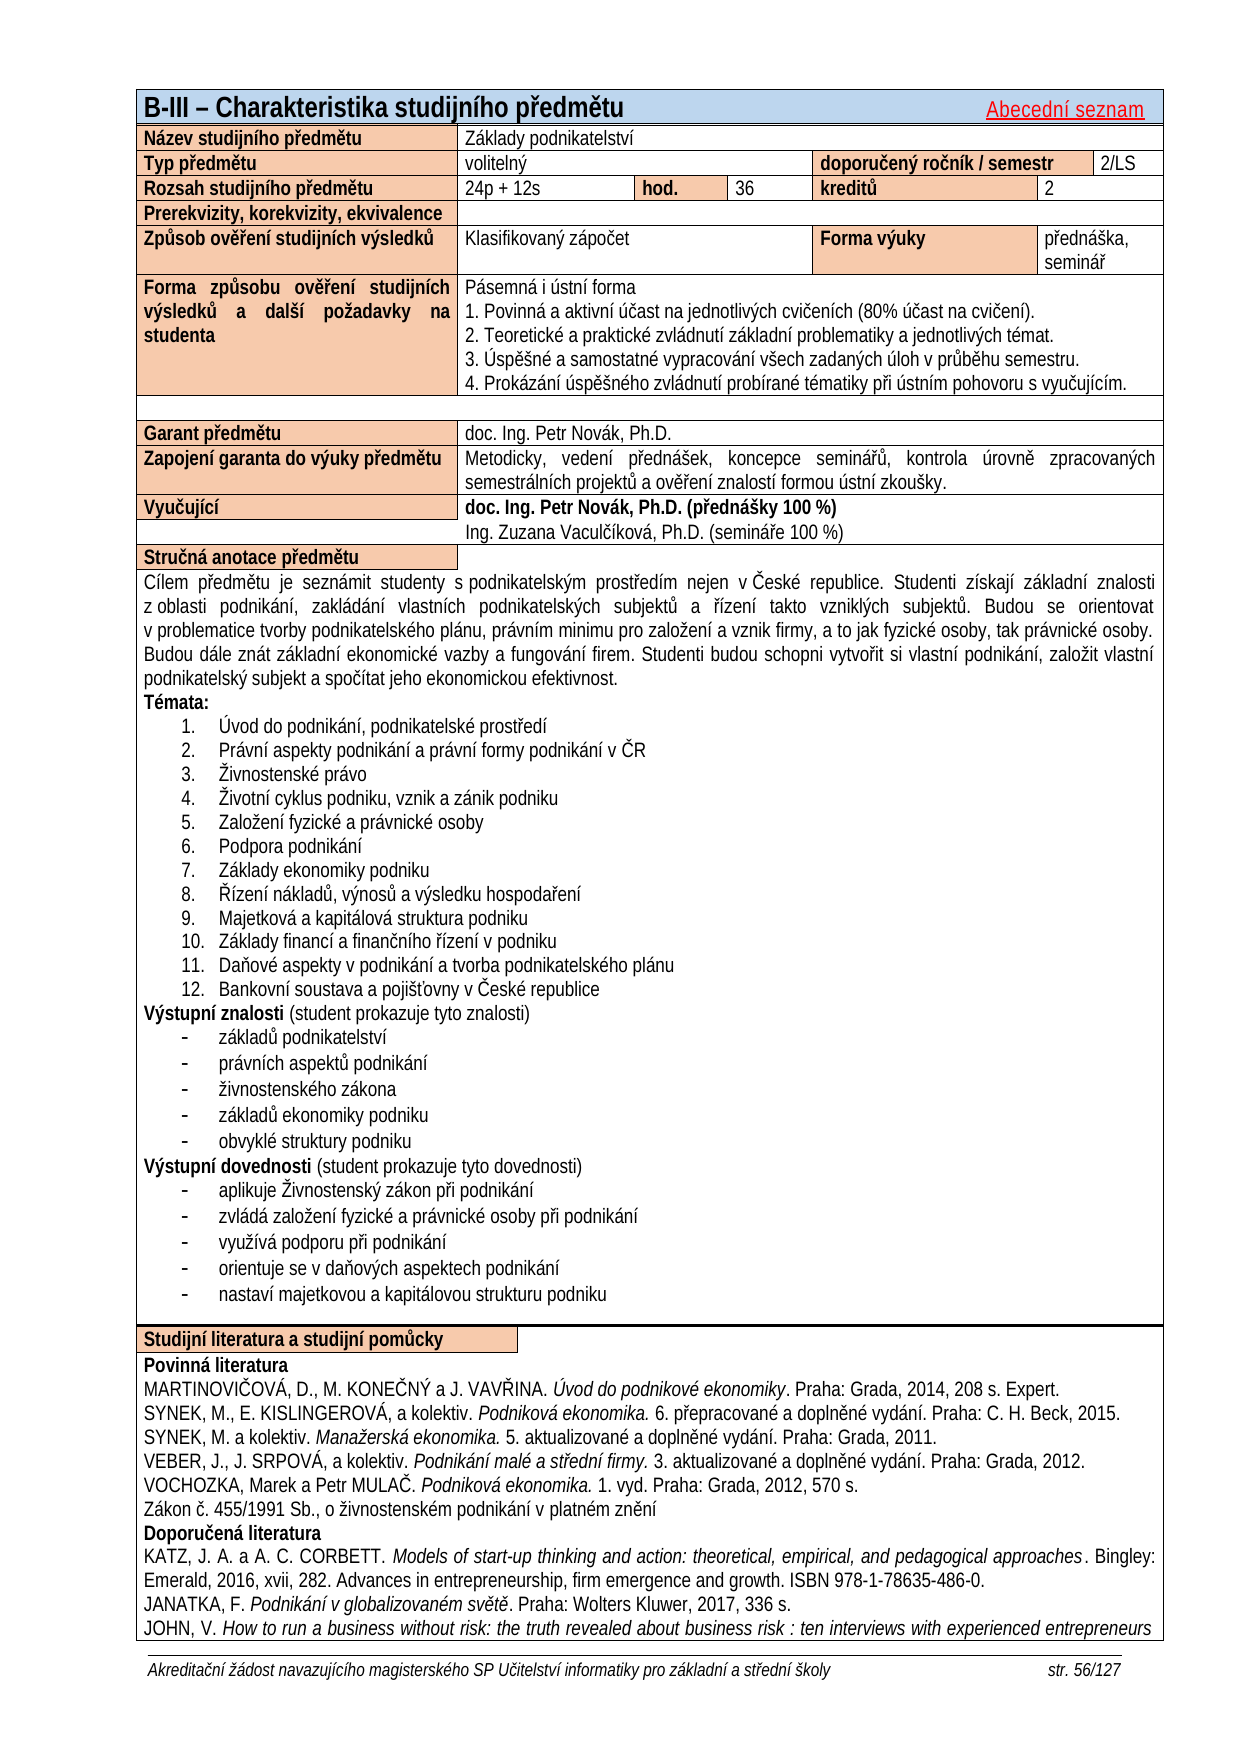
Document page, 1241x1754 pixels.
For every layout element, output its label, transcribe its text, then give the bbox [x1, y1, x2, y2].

table_cell Forma výuky [813, 226, 1037, 274]
table_cell [518, 1327, 1163, 1352]
table_cell kreditů [813, 176, 1037, 200]
table_cell [458, 545, 1163, 569]
table_cell 2/LS [1094, 151, 1163, 175]
table_cell 2 [1038, 176, 1163, 200]
table_cell Studijní literatura a studijní pomůcky [137, 1327, 517, 1352]
table_cell Vyučující [137, 495, 457, 519]
table_cell Forma způsobu ověření studijních výsledků a další požadavky na studenta [137, 275, 457, 395]
table_cell Garant předmětu [137, 421, 457, 445]
table_cell [458, 201, 1163, 225]
table_header B-III – Charakteristika studijního předmětu Abecední seznam [137, 90, 1163, 123]
table_cell Klasifikovaný zápočet [458, 226, 812, 274]
table_cell doc. Ing. Petr Novák, Ph.D. [458, 421, 1163, 445]
table_cell Základy podnikatelství [458, 126, 1163, 150]
table_cell Metodicky, vedení přednášek, koncepce seminářů, kontrola úrovně zpracovaných semestrálních projektů a ověření znalostí formou ústní zkoušky. [458, 446, 1163, 494]
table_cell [137, 1352, 1163, 1640]
table_cell 36 [728, 176, 812, 200]
table_cell doporučený ročník / semestr [813, 151, 1093, 175]
table_cell Rozsah studijního předmětu [137, 176, 457, 200]
table_cell volitelný [458, 151, 812, 175]
table_cell Zapojení garanta do výuky předmětu [137, 446, 457, 494]
table_cell Způsob ověření studijních výsledků [137, 226, 457, 274]
table_cell Typ předmětu [137, 151, 457, 175]
table_cell přednáška, seminář [1038, 226, 1163, 274]
table_cell Název studijního předmětu [137, 126, 457, 150]
table_cell Ing. Zuzana Vaculčíková, Ph.D. (semináře 100 %) [137, 519, 1163, 544]
table_cell 24p + 12s [458, 176, 634, 200]
table_cell Pásemná i ústní forma 1. Povinná a aktivní účast na jednotlivých cvičeních (80% účast na cvičení). 2. Teoretické a praktické zvládnutí základní problematiky a jednotlivých témat. 3. Úspěšné a samostatné vypracování všech zadaných úloh v průběhu semestru. 4. Prokázání úspěšného zvládnutí probírané tématiky při ústním pohovoru s vyučujícím. [458, 275, 1163, 395]
table_cell Prerekvizity, korekvizity, ekvivalence [137, 201, 457, 225]
table_cell Cílem předmětu je seznámit studenty s podnikatelským prostředím nejen v České republice. Studenti získají základní znalosti z oblasti podnikání, zakládání vlastních podnikatelských subjektů a řízení takto vzniklých subjektů. Budou se orientovat v problematice tvorby podnikatelského plánu, právním minimu pro založení a vznik firmy, a to jak fyzické osoby, tak právnické osoby. Budou dále znát základní ekonomické vazby a fungování firem. Studenti budou schopni vytvořit si vlastní podnikání, založit vlastní podnikatelský subjekt a spočítat jeho ekonomickou efektivnost. Témata: Úvod do podnikání, podnikatelské prostředí Právní aspekty podnikání a právní formy podnikání v ČR Živnostenské právo Životní cyklus podniku, vznik a zánik podniku Založení fyzické a právnické osoby Podpora podnikání Základy ekonomiky podniku Řízení nákladů, výnosů a výsledku hospodaření Majetková a kapitálová struktura podniku Základy financí a finančního řízení v podniku Daňové aspekty v podnikání a tvorba podnikatelského plánu Bankovní soustava a pojišťovny v České republice Výstupní znalosti (student prokazuje tyto znalosti) základů podnikatelství právních aspektů podnikání živnostenského zákona základů ekonomiky podniku obvyklé struktury podniku Výstupní dovednosti (student prokazuje tyto dovednosti) aplikuje Živnostenský zákon při podnikání zvládá založení fyzické a právnické osoby při podnikání využívá podporu při podnikání orientuje se v daňových aspektech podnikání nastaví majetkovou a kapitálovou strukturu podniku [137, 569, 1163, 1324]
table_cell [137, 396, 1163, 420]
table_cell hod. [635, 176, 727, 200]
table_cell doc. Ing. Petr Novák, Ph.D. (přednášky 100 %) [458, 495, 1163, 519]
table_cell Stručná anotace předmětu [137, 545, 457, 569]
